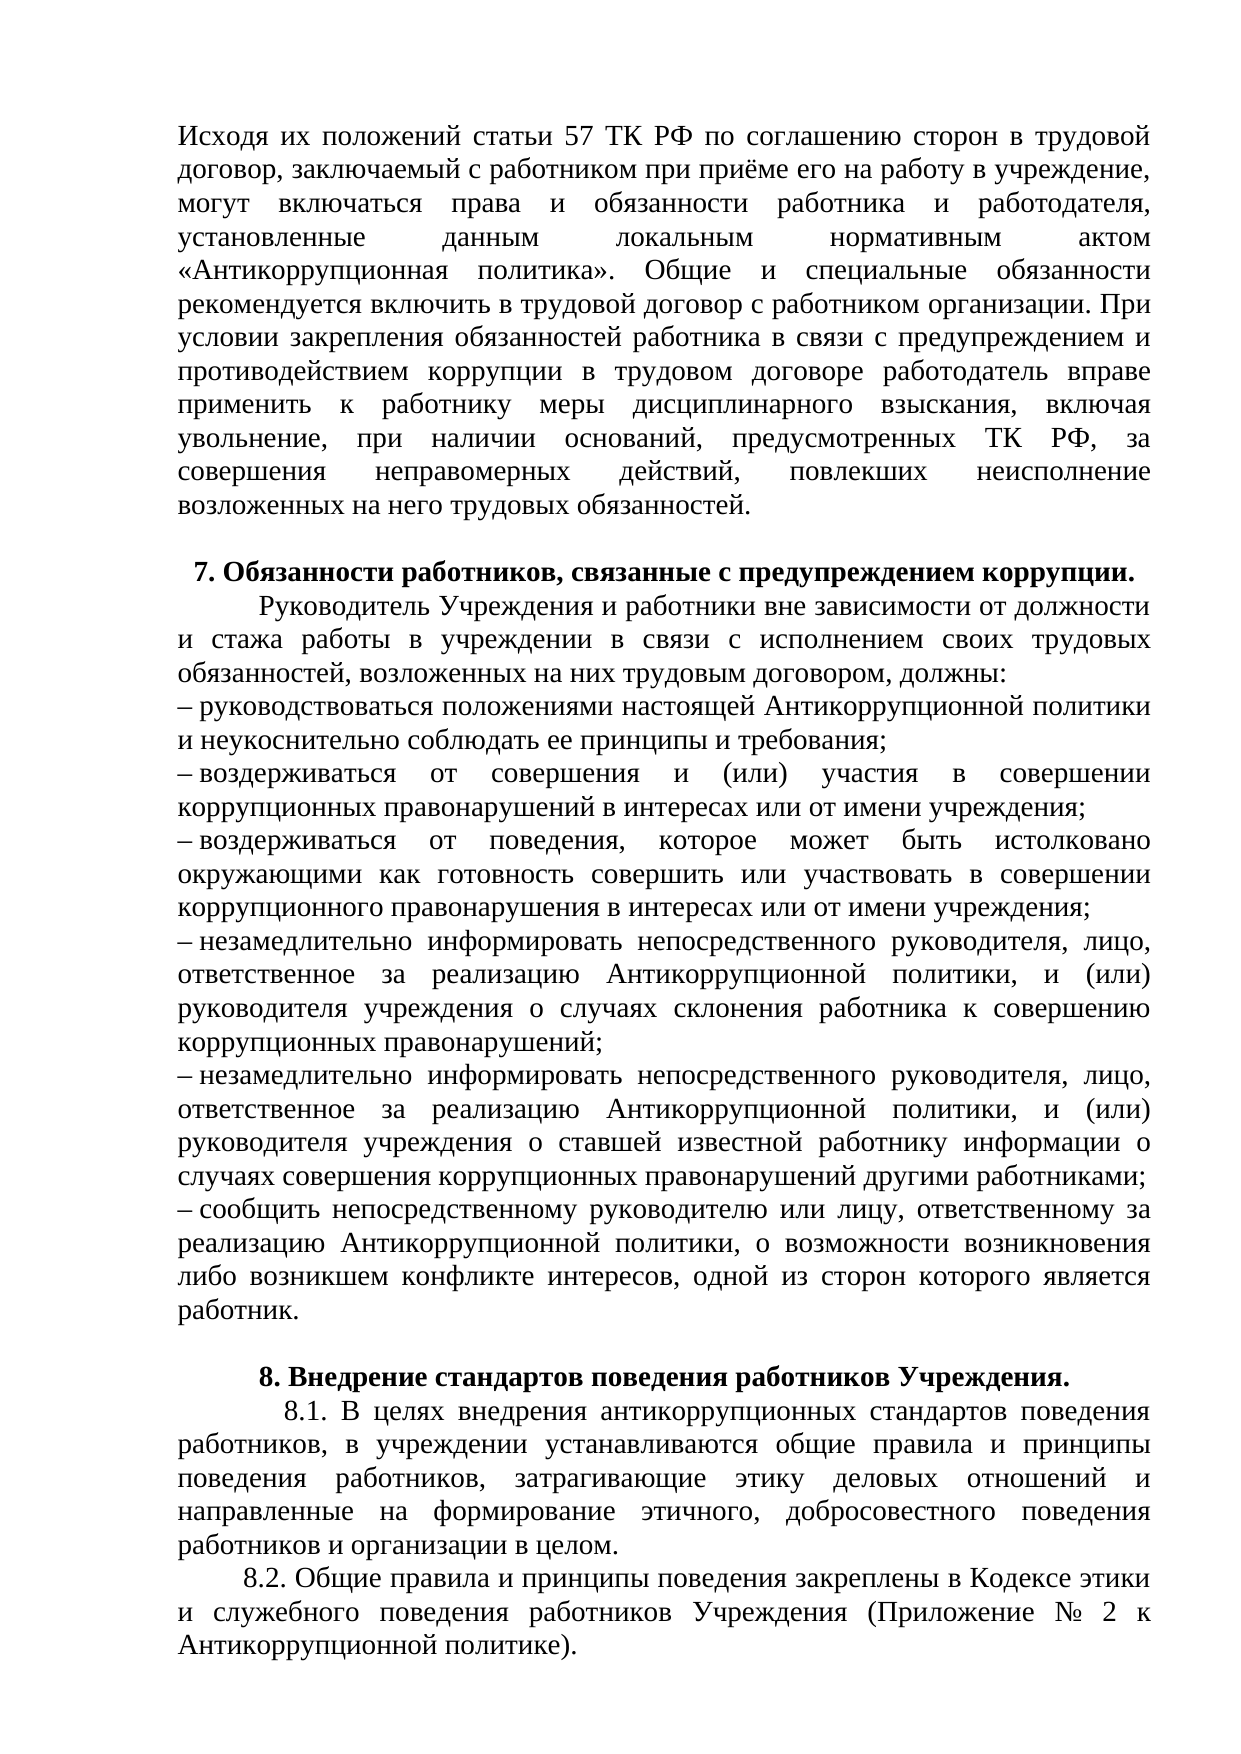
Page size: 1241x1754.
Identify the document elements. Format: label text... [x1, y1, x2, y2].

text Руководитель Учреждения и работники вне зависимости от должности и стажа работы в учреждении в связи с исполнением своих трудовых обязанностей, возложенных на них трудовым договором, должны: [177, 588, 1152, 688]
text – воздерживаться от поведения, которое может быть истолковано окружающими как готовность совершить или участвовать в совершении коррупционного правонарушения в интересах или от имени учреждения; [177, 822, 1152, 923]
text – руководствоваться положениями настоящей Антикоррупционной политики и неукоснительно соблюдать ее принципы и требования; [177, 688, 1152, 755]
text 7. Обязанности работников, связанные с предупреждением коррупции. [177, 554, 1152, 588]
text – сообщить непосредственному руководителю или лицу, ответственному за реализацию Антикоррупционной политики, о возможности возникновения либо возникшем конфликте интересов, одной из сторон которого является работник. [177, 1191, 1152, 1326]
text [177, 118, 1152, 521]
text 8.2. Общие правила и принципы поведения закреплены в Кодексе этики и служебного поведения работников Учреждения (Приложение № 2 к Антикоррупционной политике). [177, 1560, 1152, 1661]
text – незамедлительно информировать непосредственного руководителя, лицо, ответственное за реализацию Антикоррупционной политики, и (или) руководителя учреждения о ставшей известной работнику информации о случаях совершения коррупционных правонарушений другими работниками; [177, 1057, 1152, 1191]
text 8. Внедрение стандартов поведения работников Учреждения. [177, 1359, 1152, 1393]
text 8.1. В целях внедрения антикоррупционных стандартов поведения работников, в учреждении устанавливаются общие правила и принципы поведения работников, затрагивающие этику деловых отношений и направленные на формирование этичного, добросовестного поведения работников и организации в целом. [177, 1393, 1152, 1560]
text – воздерживаться от совершения и (или) участия в совершении коррупционных правонарушений в интересах или от имени учреждения; [177, 755, 1152, 822]
text – незамедлительно информировать непосредственного руководителя, лицо, ответственное за реализацию Антикоррупционной политики, и (или) руководителя учреждения о случаях склонения работника к совершению коррупционных правонарушений; [177, 923, 1152, 1057]
